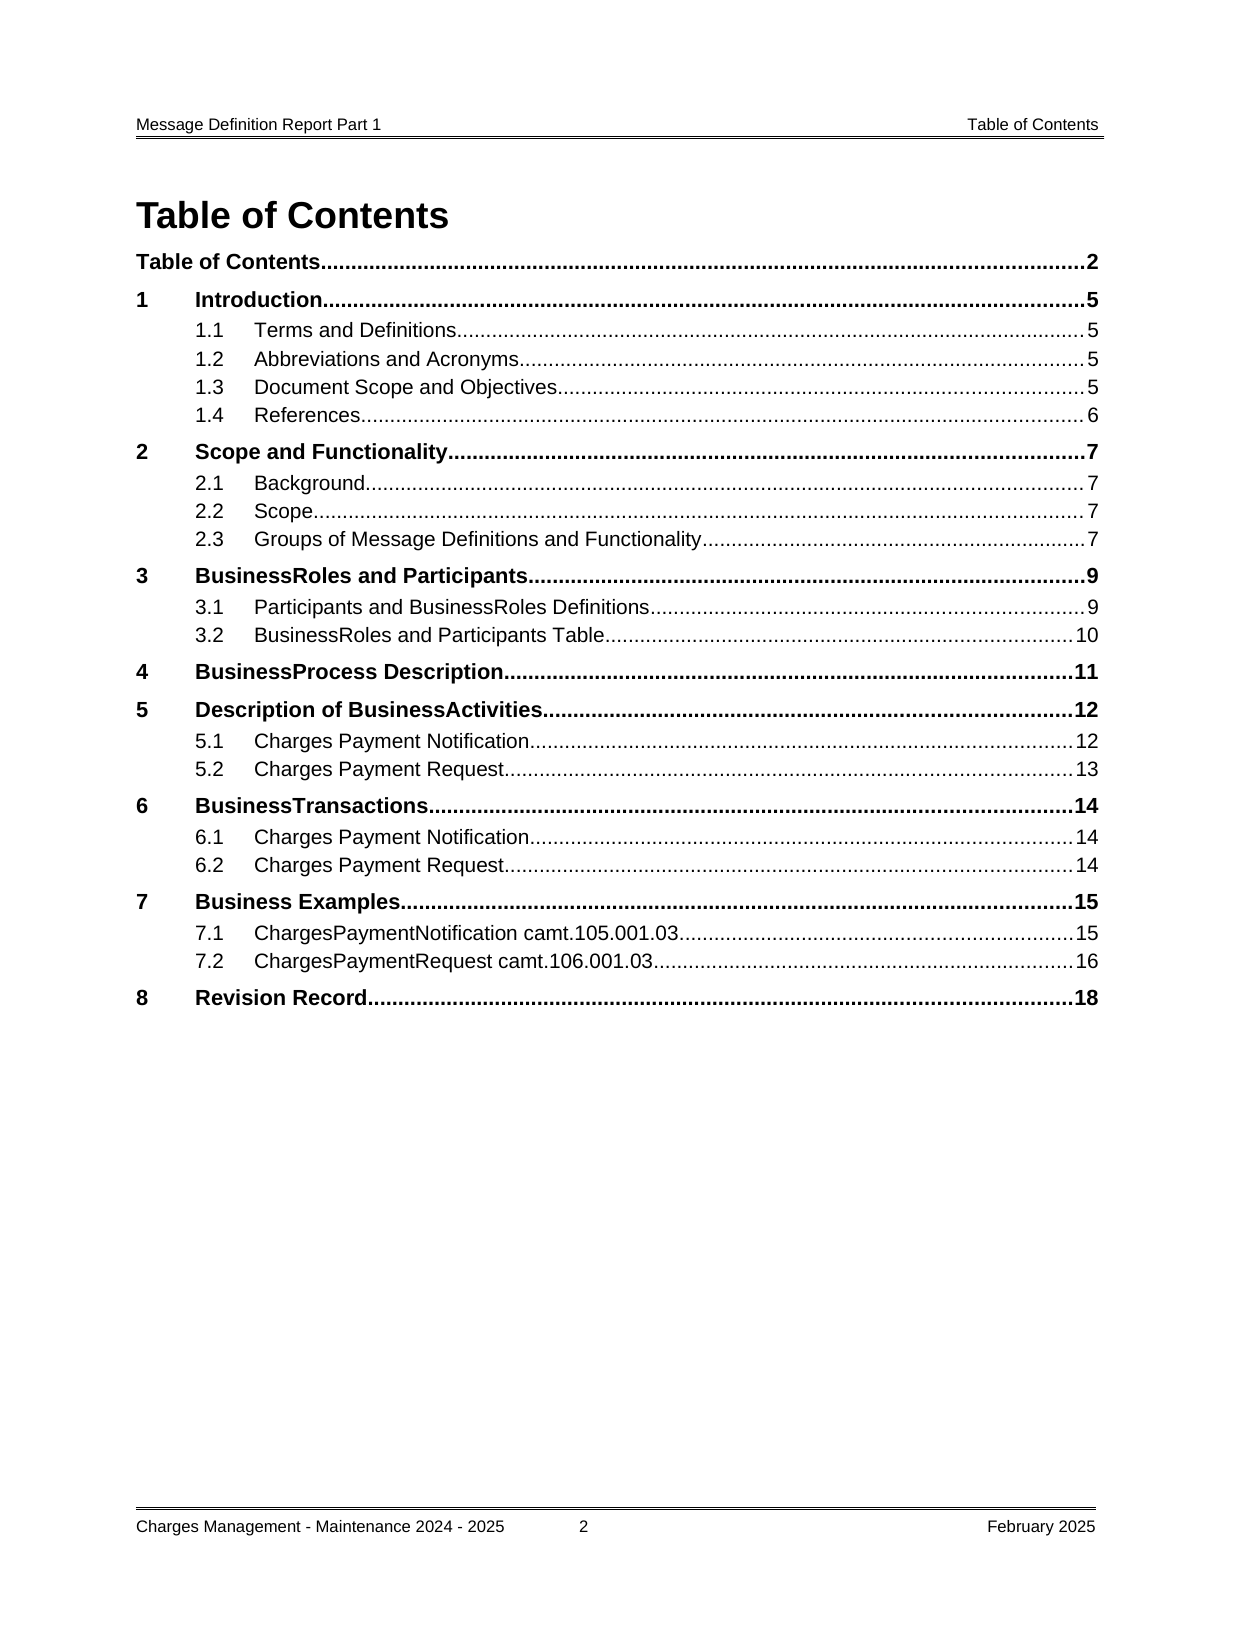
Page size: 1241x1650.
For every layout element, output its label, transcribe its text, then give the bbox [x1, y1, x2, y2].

text 5.2 Charges Payment Request 13 [195, 757, 1104, 781]
text 3 BusinessRoles and Participants 9 [136, 563, 1104, 588]
text Table of Contents 2 [136, 249, 1104, 274]
text 6.2 Charges Payment Request 14 [195, 853, 1104, 877]
text 2 Scope and Functionality 7 [136, 439, 1104, 464]
text 7 Business Examples 15 [136, 889, 1104, 914]
text 1.2 Abbreviations and Acronyms 5 [195, 346, 1104, 370]
text 1.1 Terms and Definitions 5 [195, 318, 1104, 342]
subtitle Table of Contents [136, 193, 1104, 237]
text 2.3 Groups of Message Definitions and Functionality 7 [195, 527, 1104, 551]
text 5 Description of BusinessActivities 12 [136, 697, 1104, 722]
text 4 BusinessProcess Description 11 [136, 659, 1104, 684]
text 7.2 ChargesPaymentRequest camt.106.001.03 16 [195, 949, 1104, 973]
text 3.1 Participants and BusinessRoles Definitions 9 [195, 595, 1104, 619]
text 1 Introduction 5 [136, 287, 1104, 312]
text 3.2 BusinessRoles and Participants Table 10 [195, 623, 1104, 647]
text 1.4 References 6 [195, 403, 1104, 427]
text 6.1 Charges Payment Notification 14 [195, 824, 1104, 848]
text 1.3 Document Scope and Objectives 5 [195, 374, 1104, 398]
text 8 Revision Record 18 [136, 985, 1104, 1010]
text 2.1 Background 7 [195, 471, 1104, 494]
text 5.1 Charges Payment Notification 12 [195, 728, 1104, 752]
text 2.2 Scope 7 [195, 499, 1104, 523]
text 6 BusinessTransactions 14 [136, 793, 1104, 818]
text 7.1 ChargesPaymentNotification camt.105.001.03 15 [195, 921, 1104, 944]
